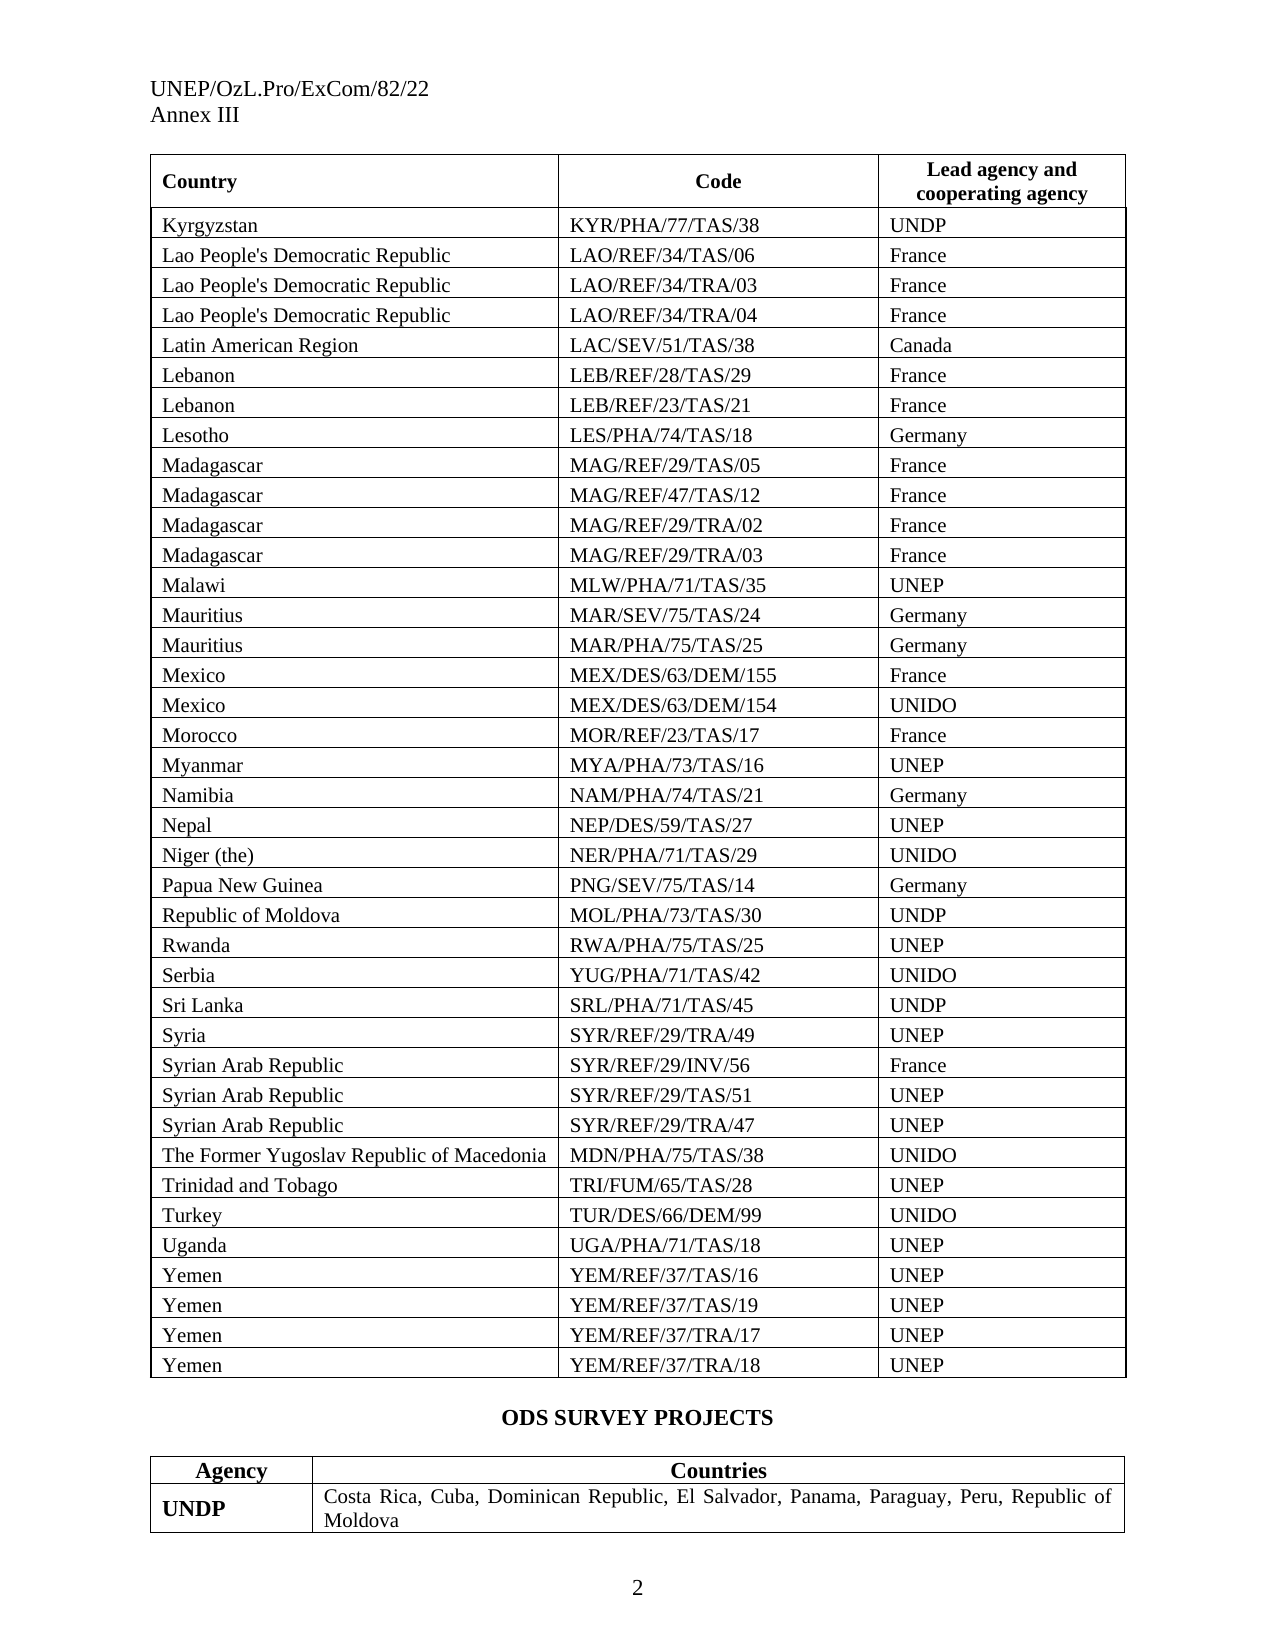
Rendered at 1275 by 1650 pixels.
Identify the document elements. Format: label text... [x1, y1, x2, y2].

table_cell Yemen [152, 1348, 558, 1377]
table_cell UNEP [879, 1078, 1125, 1107]
table_cell LAO/REF/34/TRA/03 [559, 268, 878, 297]
table_cell UNIDO [879, 688, 1125, 717]
table_cell SYR/REF/29/INV/56 [559, 1048, 878, 1077]
table_cell Yemen [152, 1318, 558, 1347]
table_cell Papua New Guinea [152, 868, 558, 897]
table_header Code [559, 155, 878, 207]
table_cell France [879, 1048, 1125, 1077]
table_cell Lebanon [152, 388, 558, 417]
table_cell Germany [879, 598, 1125, 627]
table_header Agency [151, 1457, 312, 1483]
table_cell Yemen [152, 1258, 558, 1287]
table_cell MAG/REF/29/TRA/03 [559, 538, 878, 567]
table_cell UGA/PHA/71/TAS/18 [559, 1228, 878, 1257]
table_cell MAG/REF/29/TAS/05 [559, 448, 878, 477]
table_cell Germany [879, 628, 1125, 657]
table_cell UNDP [151, 1484, 312, 1532]
table_cell UNIDO [879, 1198, 1125, 1227]
table_cell France [879, 478, 1125, 507]
table_cell Latin American Region [152, 328, 558, 357]
table_header Lead agency and cooperating agency [879, 155, 1125, 207]
table_cell MAR/SEV/75/TAS/24 [559, 598, 878, 627]
table_cell NER/PHA/71/TAS/29 [559, 838, 878, 867]
table_cell RWA/PHA/75/TAS/25 [559, 928, 878, 957]
table_cell Malawi [152, 568, 558, 597]
table_cell Republic of Moldova [152, 898, 558, 927]
table_cell UNEP [879, 808, 1125, 837]
table_cell Syria [152, 1018, 558, 1047]
table_cell Niger (the) [152, 838, 558, 867]
table_cell Morocco [152, 718, 558, 747]
table_cell UNEP [879, 1288, 1125, 1317]
table_cell Madagascar [152, 538, 558, 567]
table_cell UNEP [879, 1018, 1125, 1047]
table_cell France [879, 388, 1125, 417]
text ODS SURVEY PROJECTS [150, 1404, 1125, 1431]
table_cell UNEP [879, 1228, 1125, 1257]
table_cell MAR/PHA/75/TAS/25 [559, 628, 878, 657]
table_cell UNIDO [879, 958, 1125, 987]
table_cell Syrian Arab Republic [152, 1048, 558, 1077]
table_cell SYR/REF/29/TAS/51 [559, 1078, 878, 1107]
table_cell Syrian Arab Republic [152, 1108, 558, 1137]
table_cell MDN/PHA/75/TAS/38 [559, 1138, 878, 1167]
table_cell Germany [879, 778, 1125, 807]
table_cell Lao People's Democratic Republic [152, 298, 558, 327]
table_cell The Former Yugoslav Republic of Macedonia [152, 1138, 558, 1167]
table_cell TUR/DES/66/DEM/99 [559, 1198, 878, 1227]
table_cell Uganda [152, 1228, 558, 1257]
table_cell UNEP [879, 1348, 1125, 1377]
table_cell SRL/PHA/71/TAS/45 [559, 988, 878, 1017]
table_cell Namibia [152, 778, 558, 807]
table_cell MAG/REF/47/TAS/12 [559, 478, 878, 507]
table_cell Mauritius [152, 628, 558, 657]
table_cell LEB/REF/28/TAS/29 [559, 358, 878, 387]
table_cell Madagascar [152, 508, 558, 537]
table_cell SYR/REF/29/TRA/49 [559, 1018, 878, 1047]
table_cell MLW/PHA/71/TAS/35 [559, 568, 878, 597]
table_cell France [879, 358, 1125, 387]
table_cell LES/PHA/74/TAS/18 [559, 418, 878, 447]
table_cell SYR/REF/29/TRA/47 [559, 1108, 878, 1137]
table_header Countries [313, 1457, 1124, 1483]
table_cell YEM/REF/37/TAS/16 [559, 1258, 878, 1287]
table_cell Rwanda [152, 928, 558, 957]
table_cell Sri Lanka [152, 988, 558, 1017]
table_cell Kyrgyzstan [152, 208, 558, 237]
table_cell Turkey [152, 1198, 558, 1227]
table_cell UNEP [879, 568, 1125, 597]
table_cell France [879, 268, 1125, 297]
table_cell UNDP [879, 898, 1125, 927]
table_cell UNDP [879, 208, 1125, 237]
table_cell Mexico [152, 658, 558, 687]
table_cell MEX/DES/63/DEM/155 [559, 658, 878, 687]
table_cell UNEP [879, 1168, 1125, 1197]
table_cell Canada [879, 328, 1125, 357]
table_cell Serbia [152, 958, 558, 987]
table_cell Madagascar [152, 478, 558, 507]
table_cell TRI/FUM/65/TAS/28 [559, 1168, 878, 1197]
table_cell Lao People's Democratic Republic [152, 238, 558, 267]
table_cell Mexico [152, 688, 558, 717]
table_cell Syrian Arab Republic [152, 1078, 558, 1107]
table_cell MYA/PHA/73/TAS/16 [559, 748, 878, 777]
table_cell UNEP [879, 1318, 1125, 1347]
table_cell Lesotho [152, 418, 558, 447]
table_cell UNEP [879, 1258, 1125, 1287]
table_cell Costa Rica, Cuba, Dominican Republic, El Salvador, Panama, Paraguay, Peru, Republic of Moldova [313, 1484, 1124, 1532]
table_cell France [879, 298, 1125, 327]
table_cell UNIDO [879, 1138, 1125, 1167]
table_cell LAO/REF/34/TAS/06 [559, 238, 878, 267]
table_cell France [879, 538, 1125, 567]
table_cell France [879, 448, 1125, 477]
table_cell YEM/REF/37/TRA/17 [559, 1318, 878, 1347]
table_cell LEB/REF/23/TAS/21 [559, 388, 878, 417]
table_cell YEM/REF/37/TRA/18 [559, 1348, 878, 1377]
table_cell France [879, 238, 1125, 267]
table_cell KYR/PHA/77/TAS/38 [559, 208, 878, 237]
table_cell Yemen [152, 1288, 558, 1317]
table_cell UNIDO [879, 838, 1125, 867]
table_cell Myanmar [152, 748, 558, 777]
table_cell Lebanon [152, 358, 558, 387]
table_cell France [879, 508, 1125, 537]
table_cell YEM/REF/37/TAS/19 [559, 1288, 878, 1317]
table_cell YUG/PHA/71/TAS/42 [559, 958, 878, 987]
table_cell Germany [879, 418, 1125, 447]
table_cell NAM/PHA/74/TAS/21 [559, 778, 878, 807]
table_cell Madagascar [152, 448, 558, 477]
table_cell MOR/REF/23/TAS/17 [559, 718, 878, 747]
table_cell LAC/SEV/51/TAS/38 [559, 328, 878, 357]
table_cell Nepal [152, 808, 558, 837]
table_cell PNG/SEV/75/TAS/14 [559, 868, 878, 897]
table_cell Trinidad and Tobago [152, 1168, 558, 1197]
table_cell MEX/DES/63/DEM/154 [559, 688, 878, 717]
table_cell France [879, 718, 1125, 747]
table_cell France [879, 658, 1125, 687]
table_cell MOL/PHA/73/TAS/30 [559, 898, 878, 927]
table_cell MAG/REF/29/TRA/02 [559, 508, 878, 537]
table_cell UNEP [879, 1108, 1125, 1137]
table_cell UNEP [879, 928, 1125, 957]
table_cell Mauritius [152, 598, 558, 627]
table_cell UNEP [879, 748, 1125, 777]
table_cell Germany [879, 868, 1125, 897]
table_cell LAO/REF/34/TRA/04 [559, 298, 878, 327]
table_cell UNDP [879, 988, 1125, 1017]
table_header Country [151, 155, 558, 207]
table_cell NEP/DES/59/TAS/27 [559, 808, 878, 837]
table_cell Lao People's Democratic Republic [152, 268, 558, 297]
